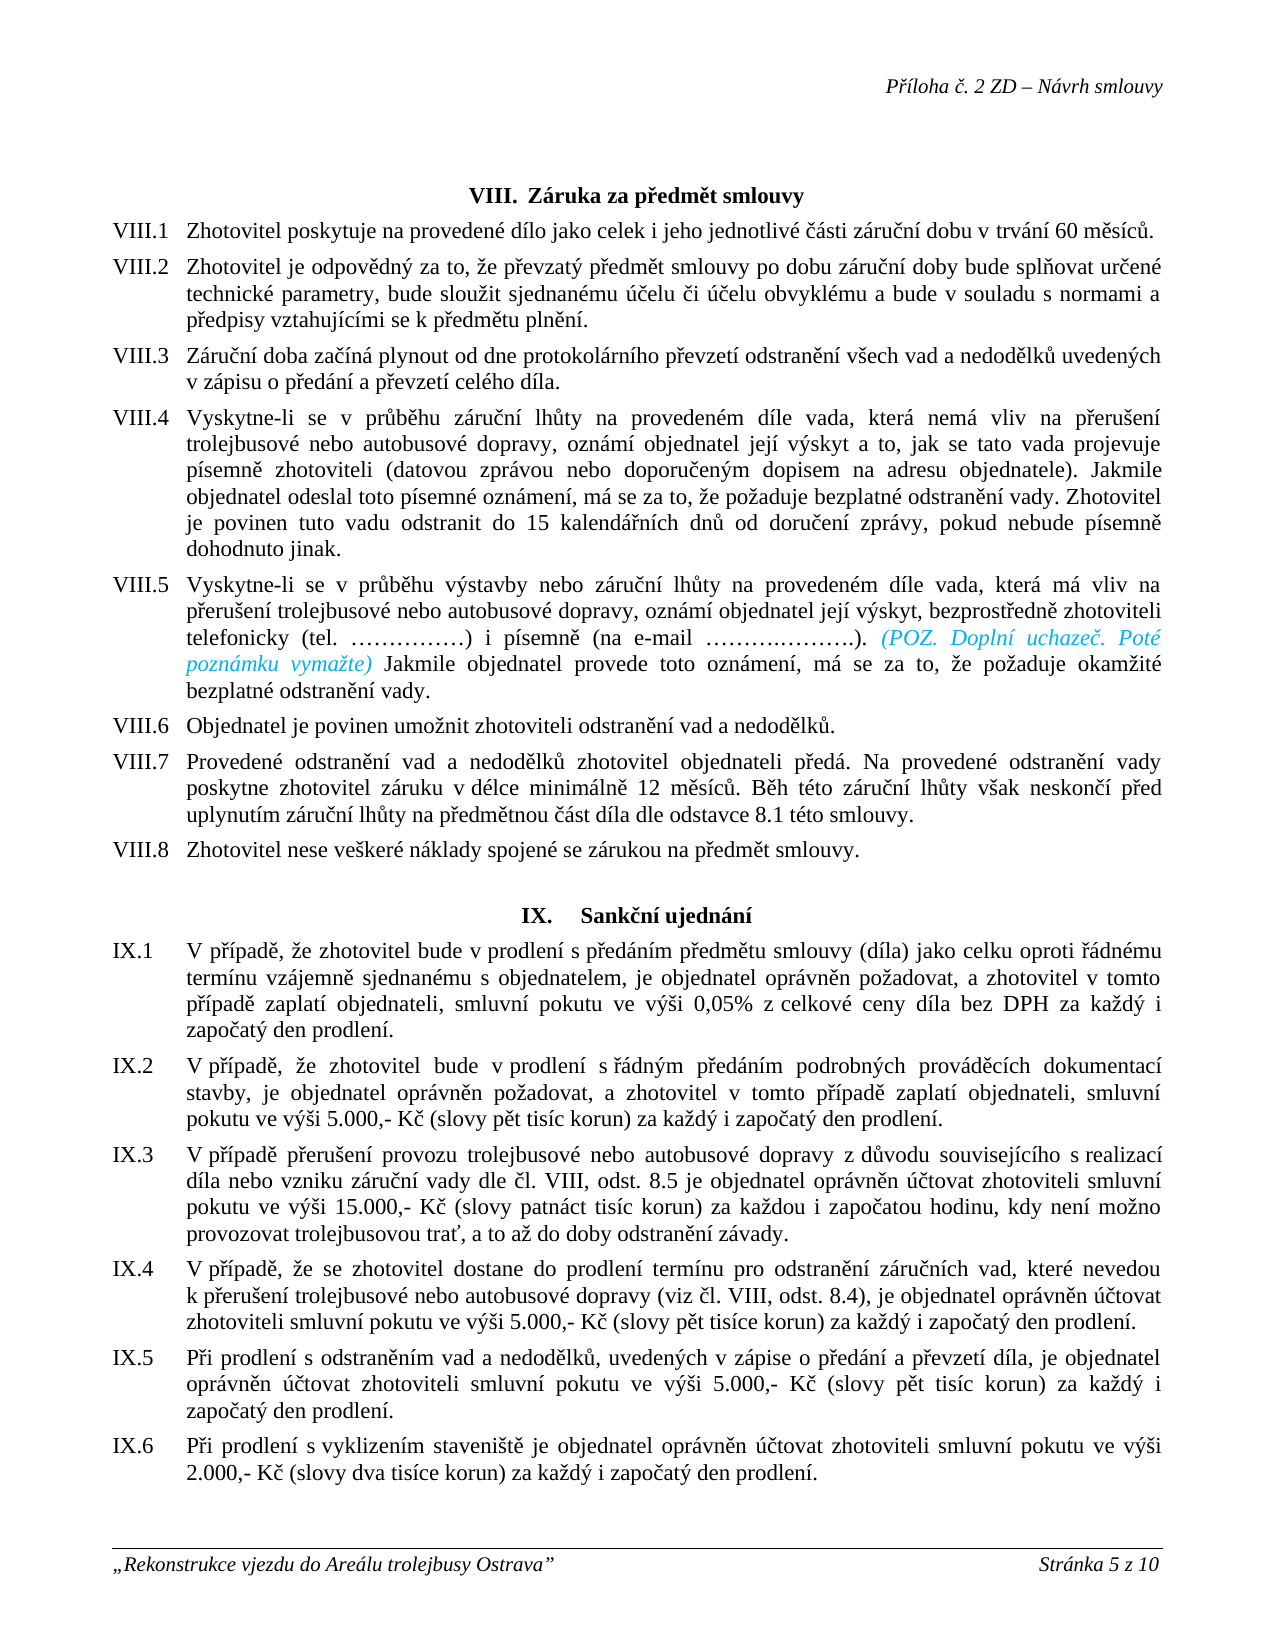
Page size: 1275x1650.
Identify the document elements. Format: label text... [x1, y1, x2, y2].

list V případě, že zhotovitel bude v prodlení s předáním předmětu smlouvy (díla) jako celku oproti řádnému termínu vzájemně sjednanému s objednatelem, je objednatel oprávněn požadovat, a zhotovitel v tomto případě zaplatí objednateli, smluvní pokutu ve výši 0,05% z celkové ceny díla bez DPH za každý i započatý den prodlení. [112, 937, 1163, 1043]
list Vyskytne-li se v průběhu výstavby nebo záruční lhůty na provedeném díle vada, která má vliv na přerušení trolejbusové nebo autobusové dopravy, oznámí objednatel její výskyt, bezprostředně zhotoviteli telefonicky (tel. ……………) i písemně (na e-mail ……….……….). (POZ. Doplní uchazeč. Poté poznámku vymažte) Jakmile objednatel provede toto oznámení, má se za to, že požaduje okamžité bezplatné odstranění vady. [112, 571, 1163, 703]
list Záruka za předmět smlouvy [112, 182, 1161, 208]
list Objednatel je povinen umožnit zhotoviteli odstranění vad a nedodělků. [112, 712, 1163, 739]
list Zhotovitel nese veškeré náklady spojené se zárukou na předmět smlouvy. [112, 837, 1163, 863]
list V případě, že se zhotovitel dostane do prodlení termínu pro odstranění záručních vad, které nevedou k přerušení trolejbusové nebo autobusové dopravy (viz čl. VIII, odst. 8.4), je objednatel oprávněn účtovat zhotoviteli smluvní pokutu ve výši 5.000,- Kč (slovy pět tisíce korun) za každý i započatý den prodlení. [112, 1256, 1163, 1334]
list Zhotovitel je odpovědný za to, že převzatý předmět smlouvy po dobu záruční doby bude splňovat určené technické parametry, bude sloužit sjednanému účelu či účelu obvyklému a bude v souladu s normami a předpisy vztahujícími se k předmětu plnění. [112, 253, 1163, 332]
list Provedené odstranění vad a nedodělků zhotovitel objednateli předá. Na provedené odstranění vady poskytne zhotovitel záruku v délce minimálně 12 měsíců. Běh této záruční lhůty však neskončí před uplynutím záruční lhůty na předmětnou část díla dle odstavce 8.1 této smlouvy. [112, 748, 1163, 827]
list V případě, že zhotovitel bude v prodlení s řádným předáním podrobných prováděcích dokumentací stavby, je objednatel oprávněn požadovat, a zhotovitel v tomto případě zaplatí objednateli, smluvní pokutu ve výši 5.000,- Kč (slovy pět tisíc korun) za každý i započatý den prodlení. [112, 1052, 1163, 1131]
list Sankční ujednání [112, 902, 1161, 928]
list Při prodlení s odstraněním vad a nedodělků, uvedených v zápise o předání a převzetí díla, je objednatel oprávněn účtovat zhotoviteli smluvní pokutu ve výši 5.000,- Kč (slovy pět tisíc korun) za každý i započatý den prodlení. [112, 1344, 1163, 1423]
list Při prodlení s vyklizením staveniště je objednatel oprávněn účtovat zhotoviteli smluvní pokutu ve výši 2.000,- Kč (slovy dva tisíce korun) za každý i započatý den prodlení. [112, 1432, 1163, 1485]
list V případě přerušení provozu trolejbusové nebo autobusové dopravy z důvodu souvisejícího s realizací díla nebo vzniku záruční vady dle čl. VIII, odst. 8.5 je objednatel oprávněn účtovat zhotoviteli smluvní pokutu ve výši 15.000,- Kč (slovy patnáct tisíc korun) za každou i započatou hodinu, kdy není možno provozovat trolejbusovou trať, a to až do doby odstranění závady. [112, 1141, 1163, 1246]
list Vyskytne-li se v průběhu záruční lhůty na provedeném díle vada, která nemá vliv na přerušení trolejbusové nebo autobusové dopravy, oznámí objednatel její výskyt a to, jak se tato vada projevuje písemně zhotoviteli (datovou zprávou nebo doporučeným dopisem na adresu objednatele). Jakmile objednatel odeslal toto písemné oznámení, má se za to, že požaduje bezplatné odstranění vady. Zhotovitel je povinen tuto vadu odstranit do 15 kalendářních dnů od doručení zprávy, pokud nebude písemně dohodnuto jinak. [112, 404, 1163, 562]
list Záruční doba začíná plynout od dne protokolárního převzetí odstranění všech vad a nedodělků uvedených v zápisu o předání a převzetí celého díla. [112, 342, 1163, 394]
list Zhotovitel poskytuje na provedené dílo jako celek i jeho jednotlivé části záruční dobu v trvání 60 měsíců. [112, 217, 1163, 244]
